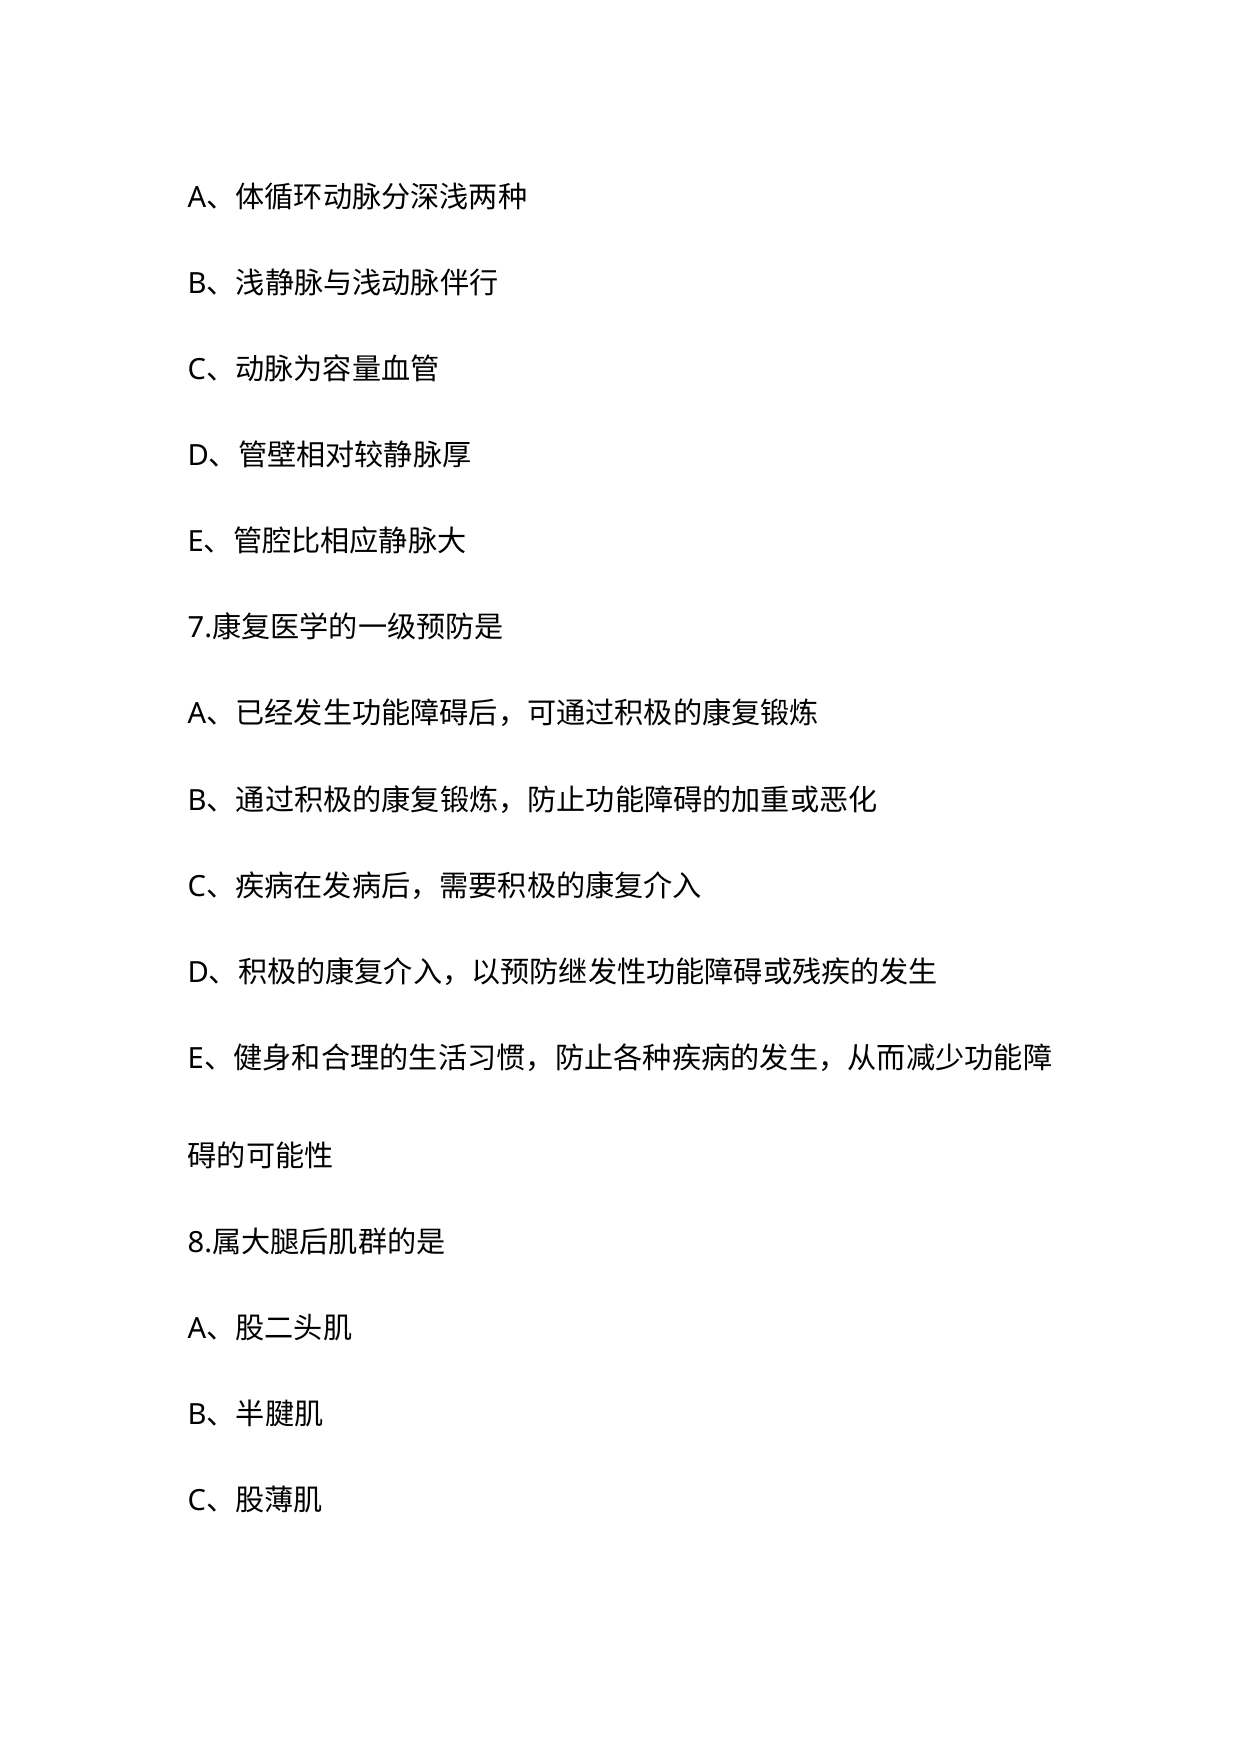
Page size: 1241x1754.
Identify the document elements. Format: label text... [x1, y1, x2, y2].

text A、股二头肌 [187, 1293, 1053, 1358]
text A、体循环动脉分深浅两种 [187, 162, 1053, 227]
text 8.属大腿后肌群的是 [187, 1207, 1053, 1272]
text D、积极的康复介入，以预防继发性功能障碍或残疾的发生 [187, 937, 1053, 1002]
text E、健身和合理的生活习惯，防止各种疾病的发生，从而减少功能障碍的可能性 [187, 1023, 1053, 1186]
text C、股薄肌 [187, 1466, 1053, 1531]
text B、半腱肌 [187, 1379, 1053, 1444]
text D、管壁相对较静脉厚 [187, 420, 1053, 485]
text B、浅静脉与浅动脉伴行 [187, 248, 1053, 313]
text C、疾病在发病后，需要积极的康复介入 [187, 851, 1053, 916]
text 7.康复医学的一级预防是 [187, 593, 1053, 658]
text C、动脉为容量血管 [187, 334, 1053, 399]
text B、通过积极的康复锻炼，防止功能障碍的加重或恶化 [187, 765, 1053, 830]
text A、已经发生功能障碍后，可通过积极的康复锻炼 [187, 679, 1053, 744]
text E、管腔比相应静脉大 [187, 507, 1053, 572]
